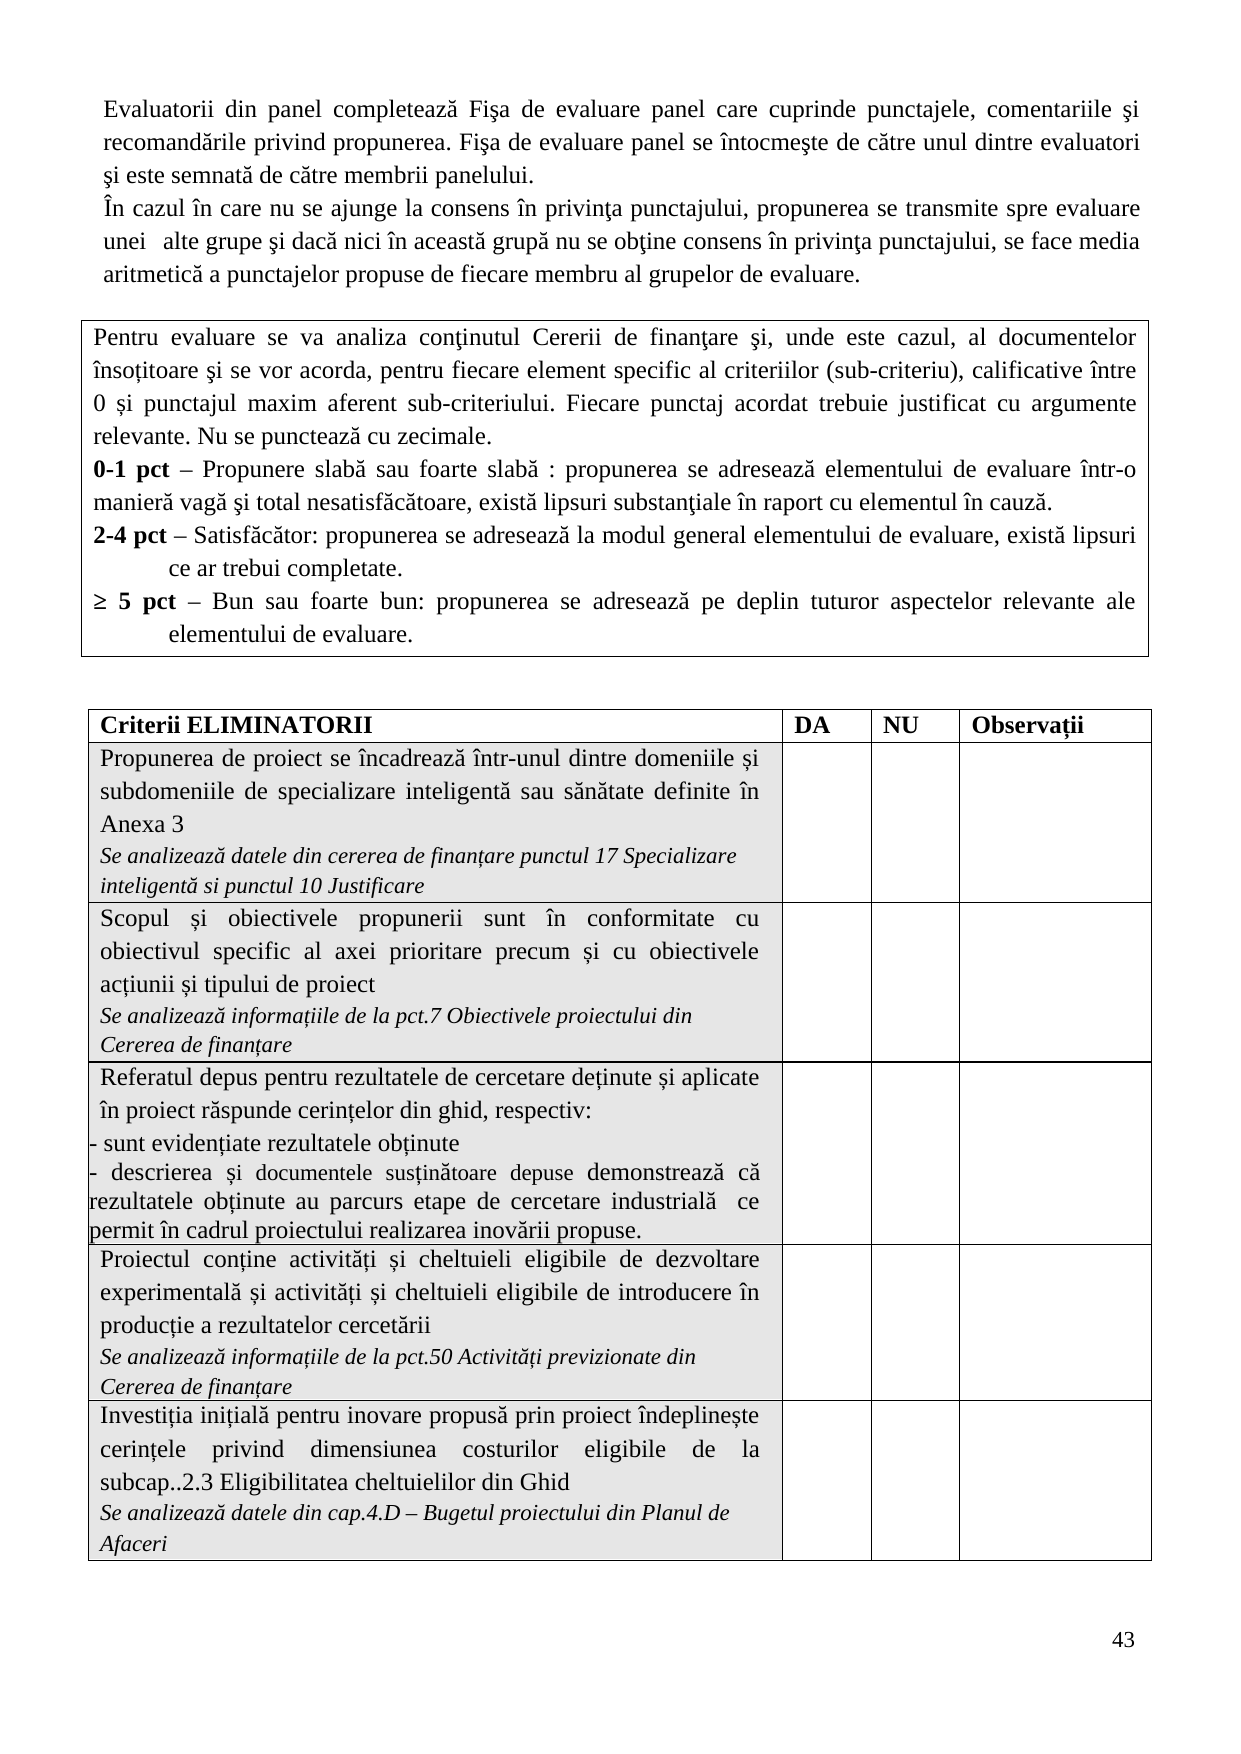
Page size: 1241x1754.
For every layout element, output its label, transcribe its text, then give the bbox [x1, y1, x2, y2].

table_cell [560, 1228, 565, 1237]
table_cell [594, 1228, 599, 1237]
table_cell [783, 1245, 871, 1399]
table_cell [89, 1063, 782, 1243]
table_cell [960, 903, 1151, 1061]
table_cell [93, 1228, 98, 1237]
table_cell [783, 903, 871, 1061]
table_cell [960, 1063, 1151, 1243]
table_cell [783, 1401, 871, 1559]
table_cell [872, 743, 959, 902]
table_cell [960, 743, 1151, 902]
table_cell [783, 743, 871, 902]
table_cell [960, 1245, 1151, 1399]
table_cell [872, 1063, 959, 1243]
text Evaluatorii din panel completează Fişa de evaluare panel care cuprinde punctajele, comentariile şi recomandările privind propunerea. Fişa de evaluare panel se întocmeşte de către unul dintre evaluatori şi este semnată de către membrii panelului. [103, 94, 1140, 188]
text În cazul în care nu se ajunge la consens în privinţa punctajului, propunerea se transmite spre evaluare unei alte grupe şi dacă nici în această grupă nu se obţine consens în privinţa punctajului, se face media aritmetică a punctajelor propuse de fiecare membru al grupelor de evaluare. [88, 193, 1140, 288]
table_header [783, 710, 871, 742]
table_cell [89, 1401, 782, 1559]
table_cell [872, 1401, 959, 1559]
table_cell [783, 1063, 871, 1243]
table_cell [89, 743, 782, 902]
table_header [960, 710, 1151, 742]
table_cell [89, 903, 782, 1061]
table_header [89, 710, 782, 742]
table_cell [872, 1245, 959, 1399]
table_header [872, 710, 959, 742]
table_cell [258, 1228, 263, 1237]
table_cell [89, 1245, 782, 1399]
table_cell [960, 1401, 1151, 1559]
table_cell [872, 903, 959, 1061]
